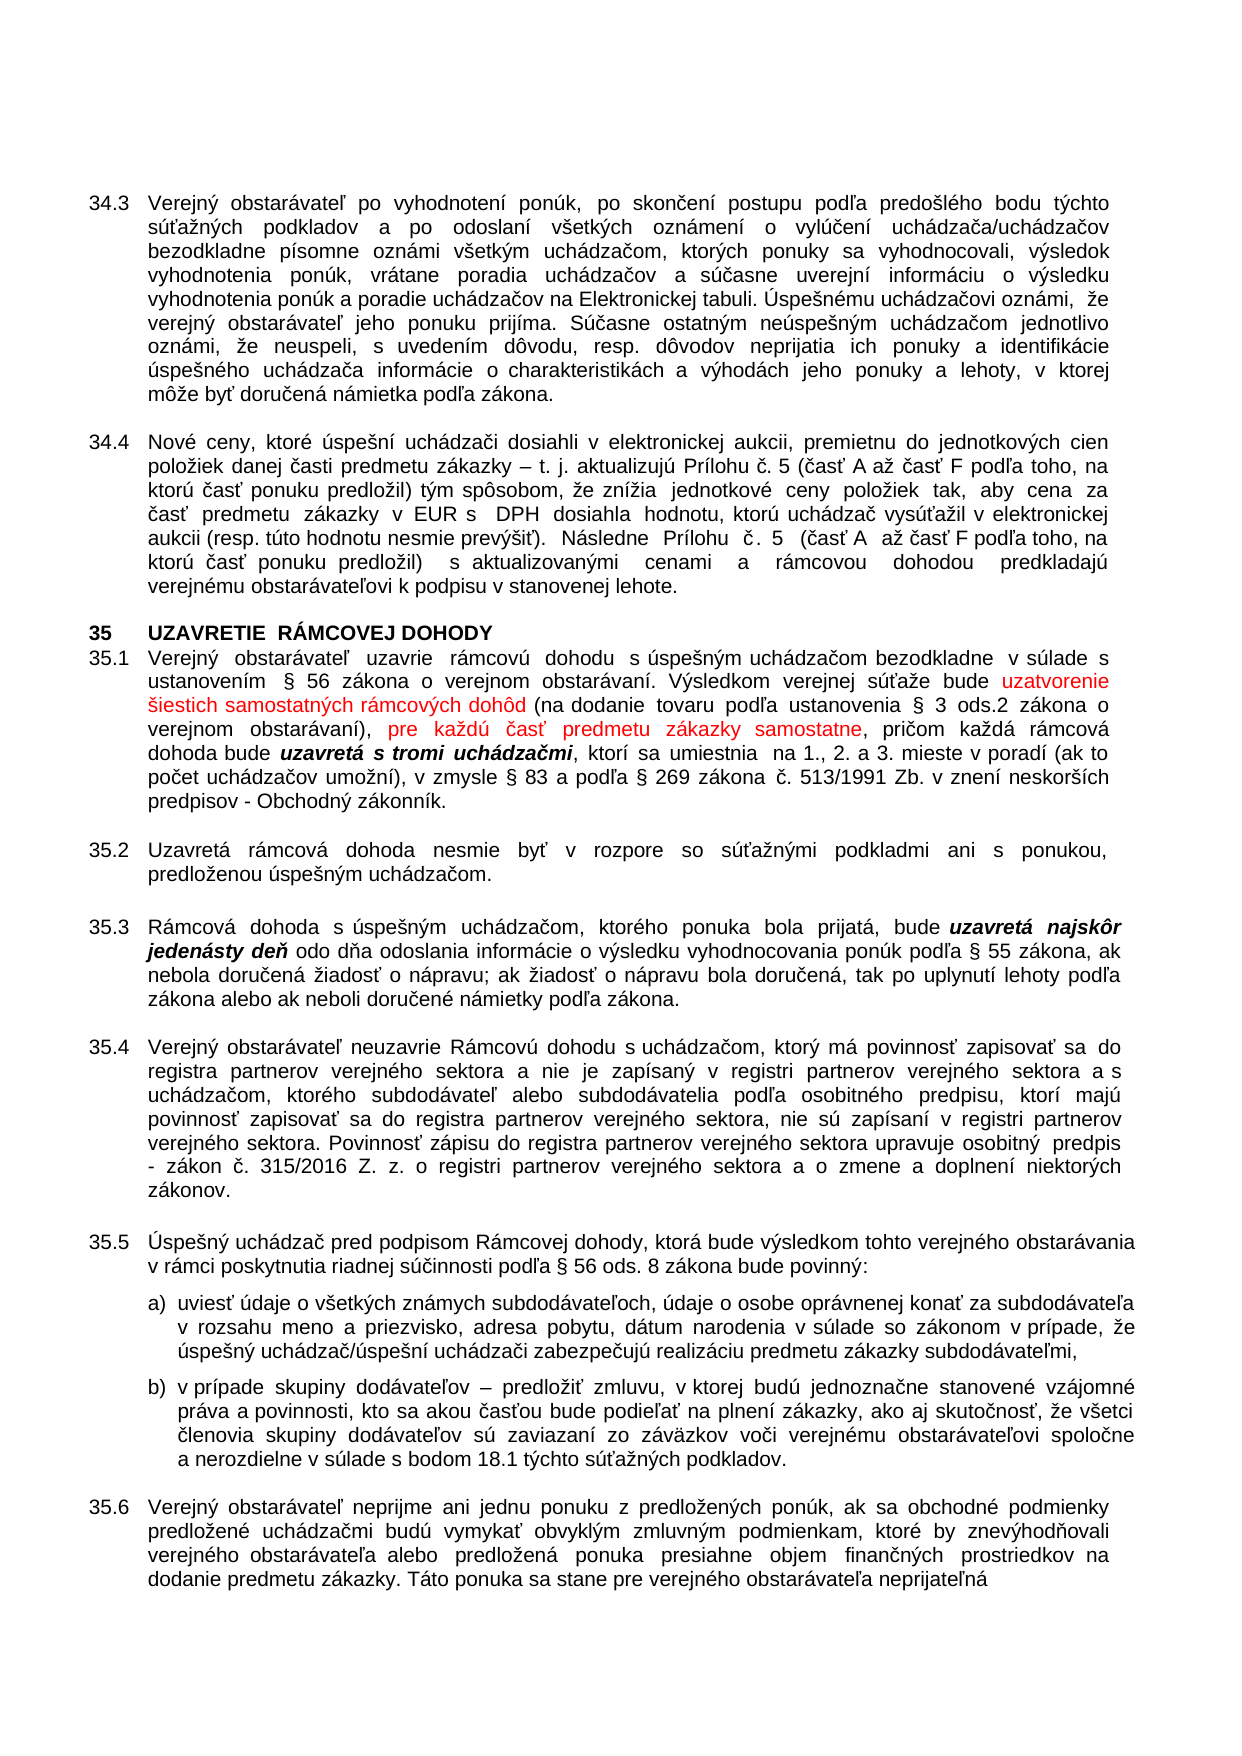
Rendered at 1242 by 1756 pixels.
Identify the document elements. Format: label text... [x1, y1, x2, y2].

list Verejný obstarávateľ neuzavrie Rámcovú dohodu s uchádzačom, ktorý má povinnosť zapisovať sa do registra partnerov verejného sektora a nie je zapísaný v registri partnerov verejného sektora a s uchádzačom, ktorého subdodávateľ alebo subdodávatelia podľa osobitného predpisu, ktorí majú povinnosť zapisovať sa do registra partnerov verejného sektora, nie sú zapísaní v registri partnerov verejného sektora. Povinnosť zápisu do registra partnerov verejného sektora upravuje osobitný predpis - zákon č. 315/2016 Z. z. o registri partnerov verejného sektora a o zmene a doplnení niektorých zákonov. [89, 1034, 1122, 1202]
list UZAVRETIE RÁMCOVEJ DOHODY [89, 622, 1135, 645]
list Úspešný uchádzač pred podpisom Rámcovej dohody, ktorá bude výsledkom tohto verejného obstarávania v rámci poskytnutia riadnej súčinnosti podľa § 56 ods. 8 zákona bude povinný: [89, 1230, 1136, 1278]
list Rámcová dohoda s úspešným uchádzačom, ktorého ponuka bola prijatá, bude uzavretá najskôr jedenásty deň odo dňa odoslania informácie o výsledku vyhodnocovania ponúk podľa § 55 zákona, ak nebola doručená žiadosť o nápravu; ak žiadosť o nápravu bola doručená, tak po uplynutí lehoty podľa zákona alebo ak neboli doručené námietky podľa zákona. [89, 914, 1122, 1010]
list Nové ceny, ktoré úspešní uchádzači dosiahli v elektronickej aukcii, premietnu do jednotkových cien položiek danej časti predmetu zákazky – t. j. aktualizujú Prílohu č. 5 (časť A až časť F podľa toho, na ktorú časť ponuku predložil) tým spôsobom, že znížia jednotkové ceny položiek tak, aby cena za časť predmetu zákazky v EUR s DPH dosiahla hodnotu, ktorú uchádzač vysúťažil v elektronickej aukcii (resp. túto hodnotu nesmie prevýšiť). Následne Prílohu č. 5 (časť A až časť F podľa toho, na ktorú časť ponuku predložil) s aktualizovanými cenami a rámcovou dohodou predkladajú verejnému obstarávateľovi k podpisu v stanovenej lehote. [89, 430, 1109, 598]
list Verejný obstarávateľ uzavrie rámcovú dohodu s úspešným uchádzačom bezodkladne v súlade s ustanovením § 56 zákona o verejnom obstarávaní. Výsledkom verejnej súťaže bude uzatvorenie šiestich samostatných rámcových dohôd (na dodanie tovaru podľa ustanovenia § 3 ods.2 zákona o verejnom obstarávaní), pre každú časť predmetu zákazky samostatne, pričom každá rámcová dohoda bude uzavretá s tromi uchádzačmi, ktorí sa umiestnia na 1., 2. a 3. mieste v poradí (ak to počet uchádzačov umožní), v zmysle § 83 a podľa § 269 zákona č. 513/1991 Zb. v znení neskorších predpisov - Obchodný zákonník. [89, 645, 1109, 813]
list Verejný obstarávateľ neprijme ani jednu ponuku z predložených ponúk, ak sa obchodné podmienky predložené uchádzačmi budú vymykať obvyklým zmluvným podmienkam, ktoré by znevýhodňovali verejného obstarávateľa alebo predložená ponuka presiahne objem finančných prostriedkov na dodanie predmetu zákazky. Táto ponuka sa stane pre verejného obstarávateľa neprijateľná [89, 1495, 1109, 1591]
list Uzavretá rámcová dohoda nesmie byť v rozpore so súťažnými podkladmi ani s ponukou, predloženou úspešným uchádzačom. [89, 838, 1109, 886]
list v prípade skupiny dodávateľov – predložiť zmluvu, v ktorej budú jednoznačne stanovené vzájomné práva a povinnosti, kto sa akou časťou bude podieľať na plnení zákazky, ako aj skutočnosť, že všetci členovia skupiny dodávateľov sú zaviazaní zo záväzkov voči verejnému obstarávateľovi spoločne a nerozdielne v súlade s bodom 18.1 týchto súťažných podkladov. [148, 1375, 1135, 1471]
list Verejný obstarávateľ po vyhodnotení ponúk, po skončení postupu podľa predošlého bodu týchto súťažných podkladov a po odoslaní všetkých oznámení o vylúčení uchádzača/uchádzačov bezodkladne písomne oznámi všetkým uchádzačom, ktorých ponuky sa vyhodnocovali, výsledok vyhodnotenia ponúk, vrátane poradia uchádzačov a súčasne uverejní informáciu o výsledku vyhodnotenia ponúk a poradie uchádzačov na Elektronickej tabuli. Úspešnému uchádzačovi oznámi, že verejný obstarávateľ jeho ponuku prijíma. Súčasne ostatným neúspešným uchádzačom jednotlivo oznámi, že neuspeli, s uvedením dôvodu, resp. dôvodov neprijatia ich ponuky a identifikácie úspešného uchádzača informácie o charakteristikách a výhodách jeho ponuky a lehoty, v ktorej môže byť doručená námietka podľa zákona. [89, 191, 1109, 406]
list uviesť údaje o všetkých známych subdodávateľoch, údaje o osobe oprávnenej konať za subdodávateľa v rozsahu meno a priezvisko, adresa pobytu, dátum narodenia v súlade so zákonom v prípade, že úspešný uchádzač/úspešní uchádzači zabezpečujú realizáciu predmetu zákazky subdodávateľmi, [148, 1291, 1136, 1362]
